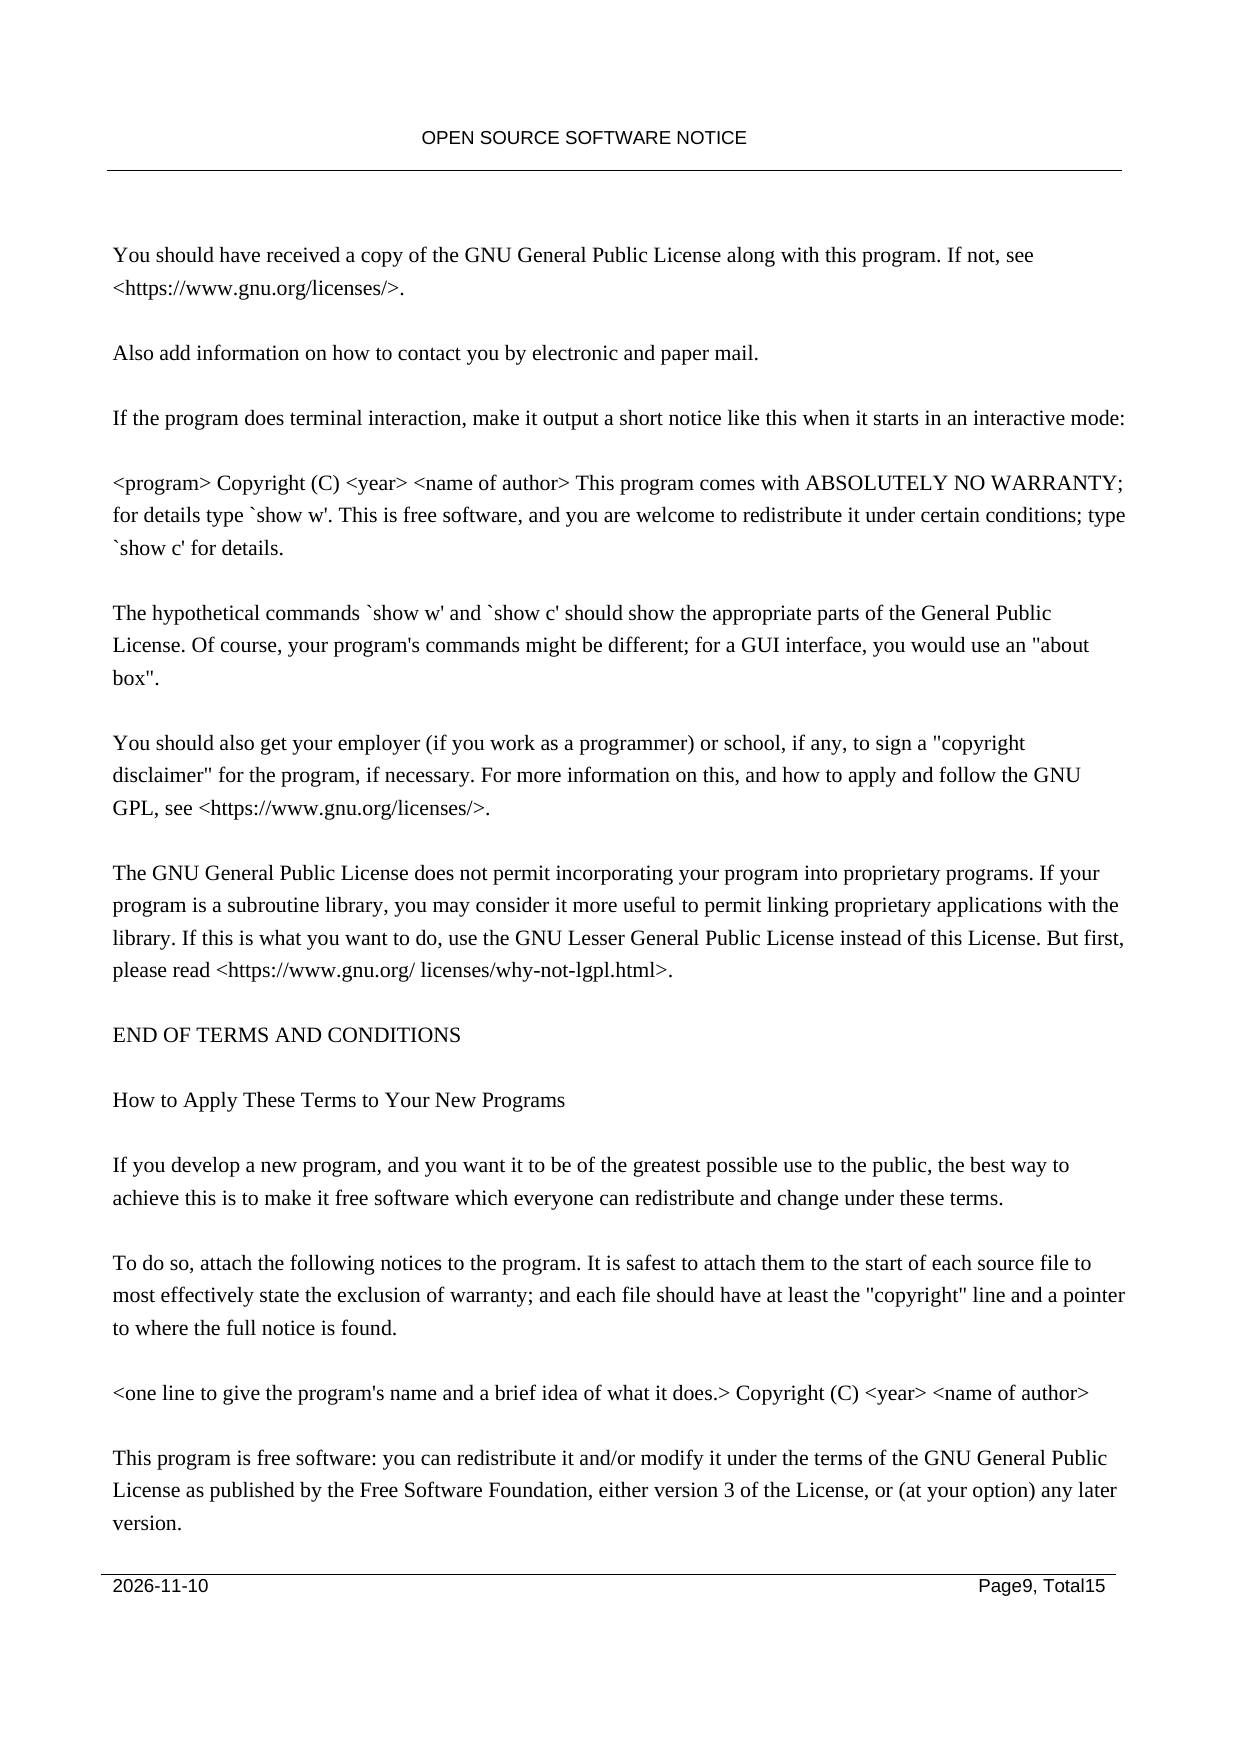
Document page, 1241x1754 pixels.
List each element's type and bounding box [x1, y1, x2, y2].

text [112, 206, 1128, 1539]
